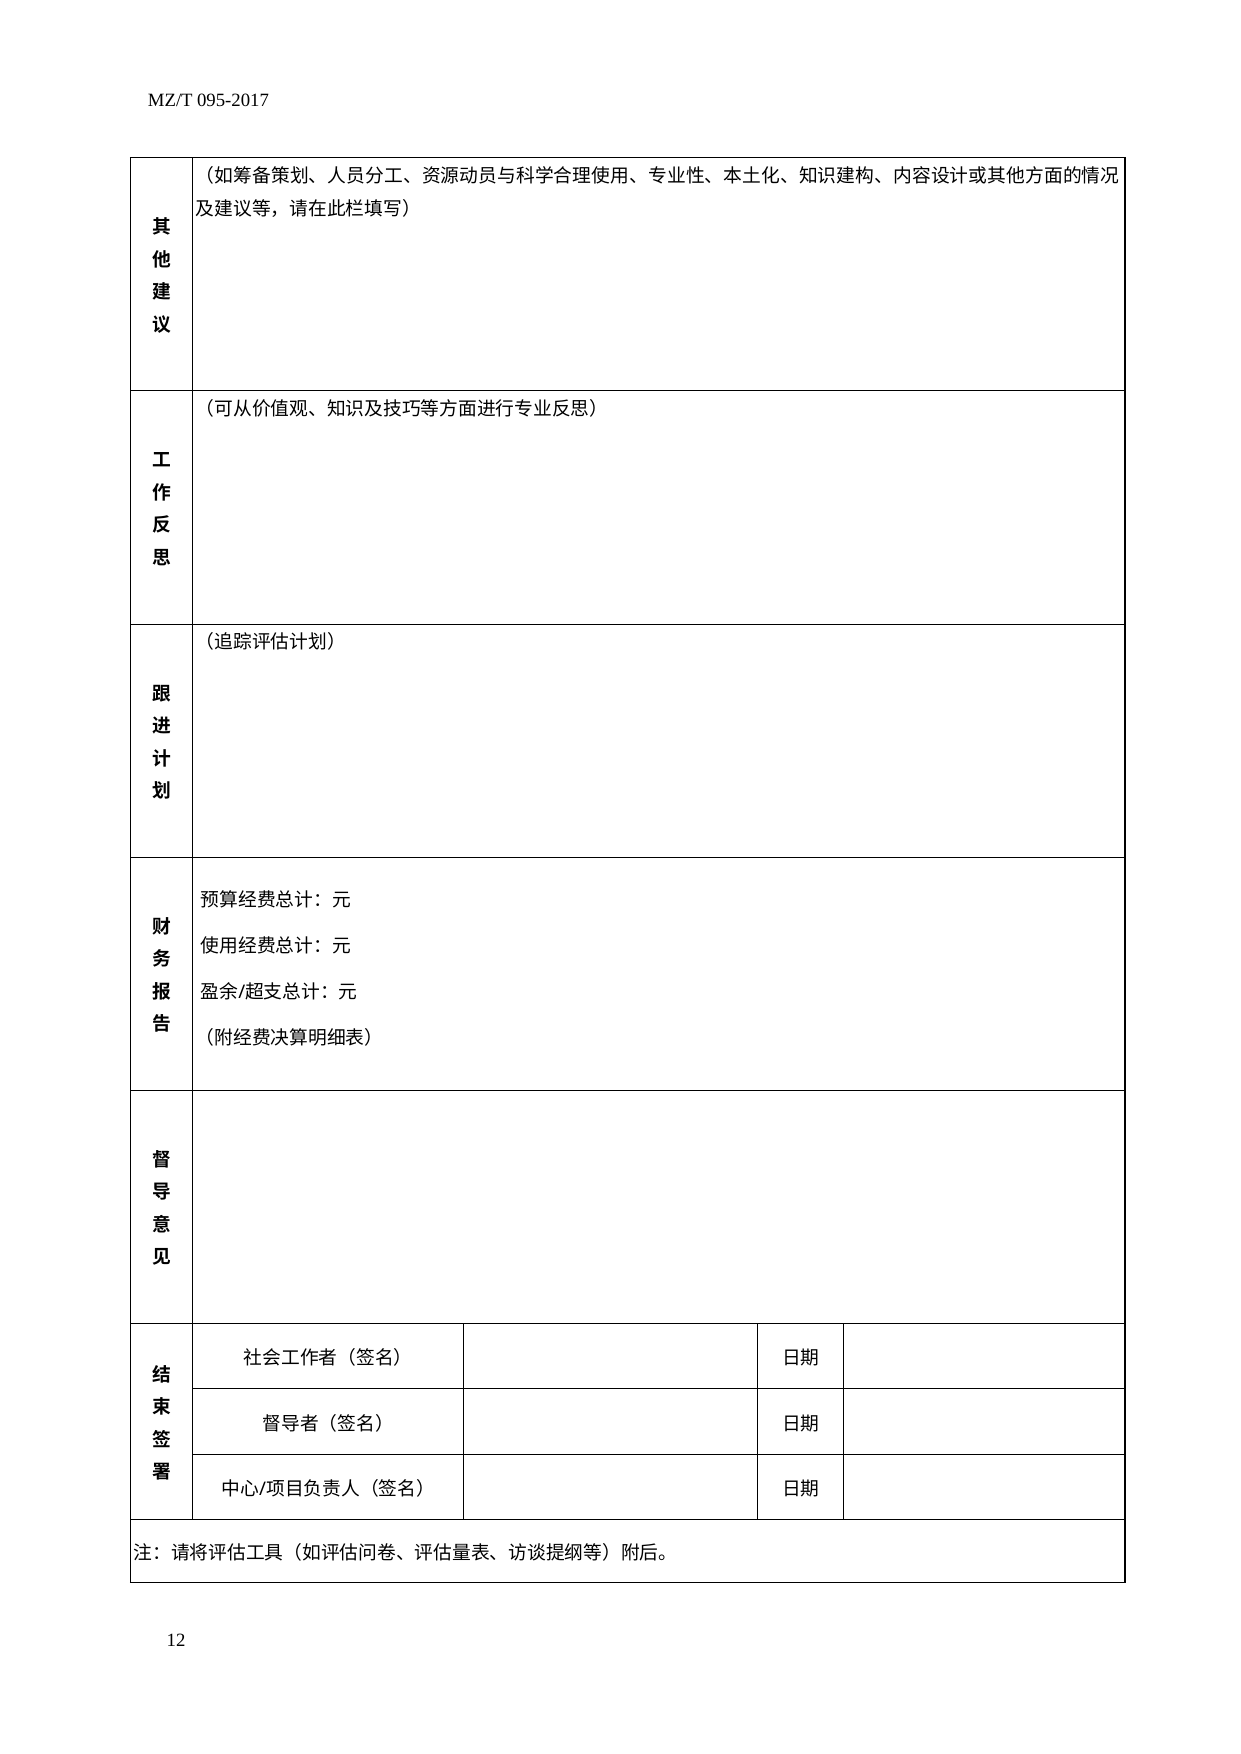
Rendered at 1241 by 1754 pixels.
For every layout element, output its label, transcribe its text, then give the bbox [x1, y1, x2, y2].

table_cell （追踪评估计划） [193, 625, 1124, 857]
table_cell [193, 1091, 1124, 1323]
table_cell [844, 1389, 1124, 1454]
table_cell 工 作 反 思 [131, 391, 192, 623]
table_cell 督导者（签名） [193, 1389, 463, 1454]
table_cell 财 务 报 告 [131, 858, 192, 1090]
table_cell 日期 [758, 1389, 843, 1454]
table_cell 跟 进 计 划 [131, 625, 192, 857]
table_cell （如筹备策划、人员分工、资源动员与科学合理使用、专业性、本土化、知识建构、内容设计或其他方面的情况及建议等，请在此栏填写） [193, 158, 1124, 390]
table_cell 社会工作者（签名） [193, 1324, 463, 1388]
table_cell [464, 1455, 757, 1519]
table_cell [844, 1324, 1124, 1388]
table_cell 注：请将评估工具（如评估问卷、评估量表、访谈提纲等）附后。 [131, 1520, 1124, 1582]
table_cell [464, 1389, 757, 1454]
table_cell 预算经费总计：元 使用经费总计：元 盈余/超支总计：元 （附经费决算明细表） [193, 858, 1124, 1090]
table_cell 日期 [758, 1455, 843, 1519]
table_cell 其 他 建 议 [131, 158, 192, 390]
table_cell [844, 1455, 1124, 1519]
table_cell 中心/项目负责人（签名） [193, 1455, 463, 1519]
table_cell 日期 [758, 1324, 843, 1388]
table_cell 督 导 意 见 [131, 1091, 192, 1323]
table_cell [464, 1324, 757, 1388]
table_cell 结 束 签 署 [131, 1324, 192, 1519]
table_cell （可从价值观、知识及技巧等方面进行专业反思） [193, 391, 1124, 623]
